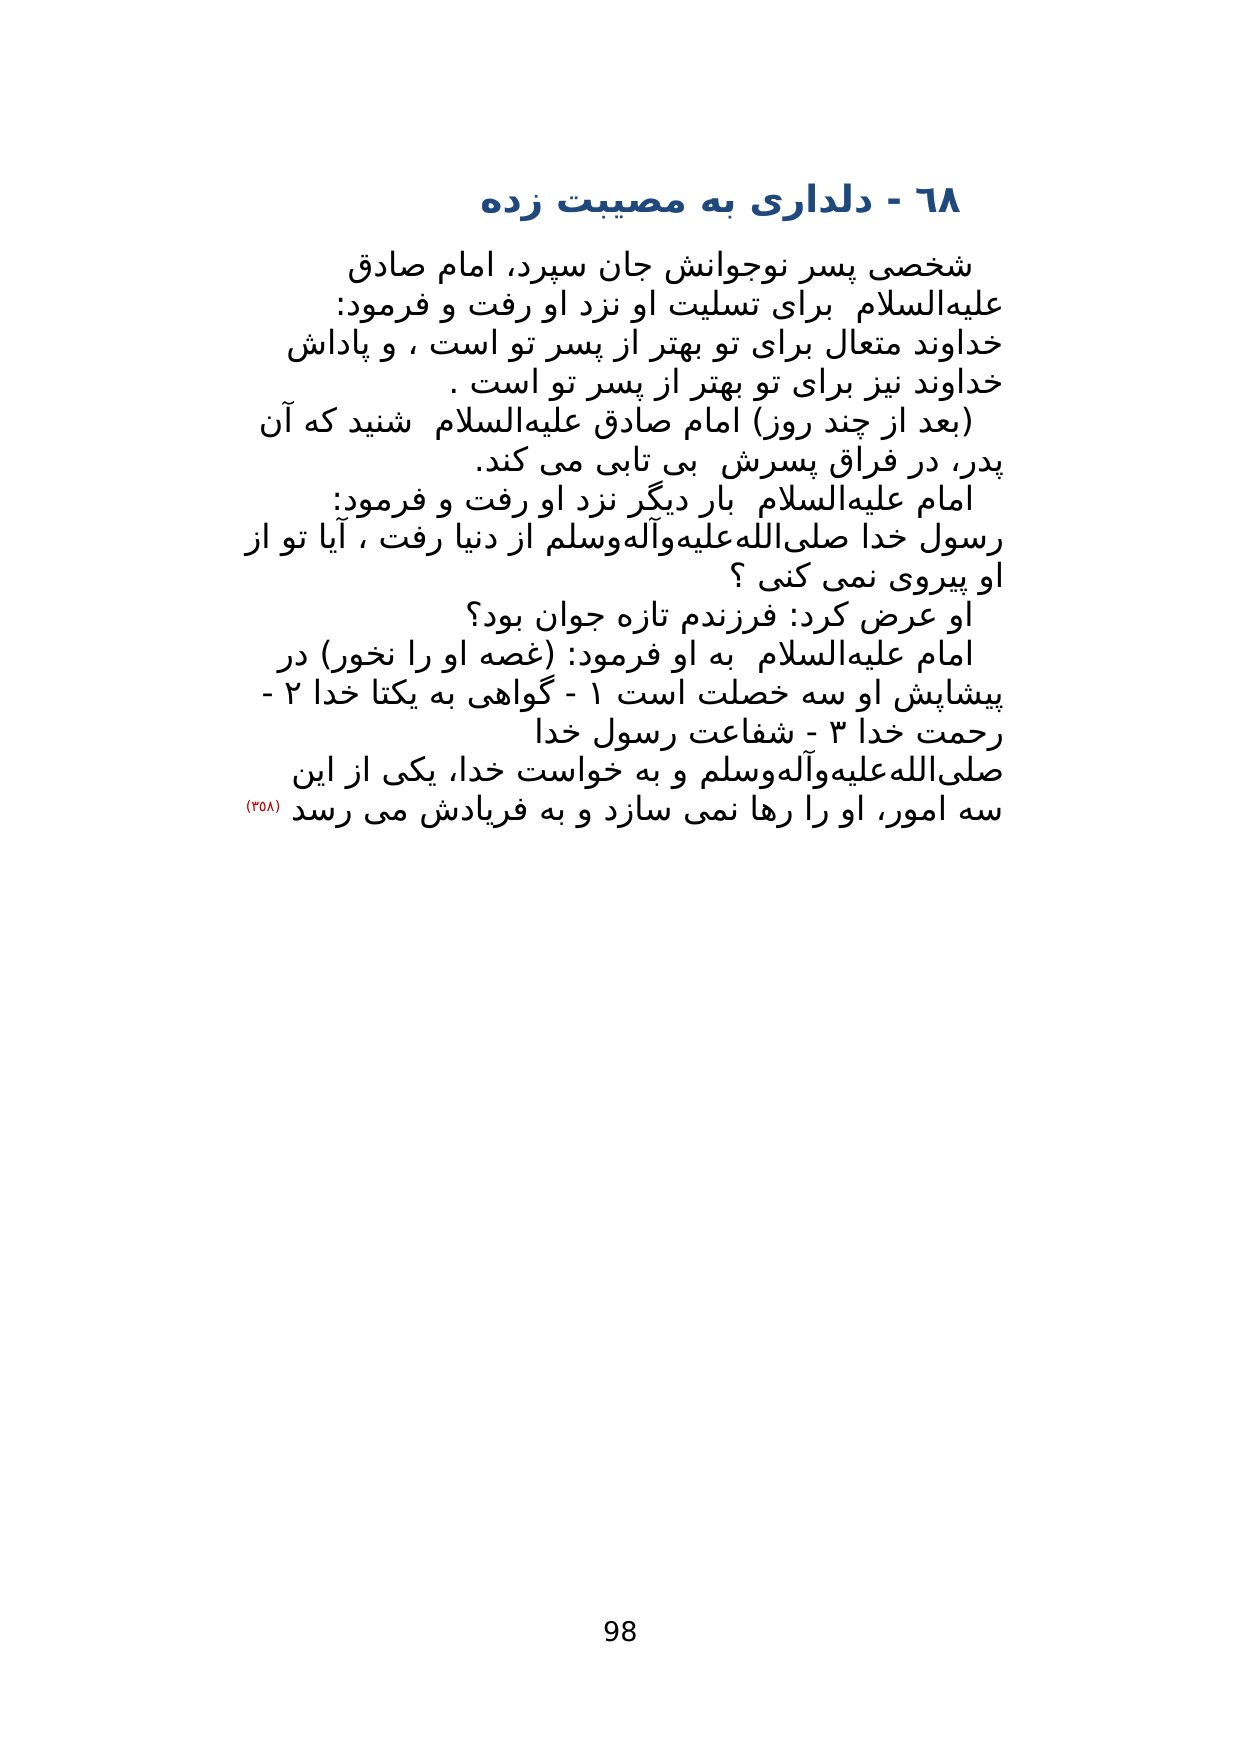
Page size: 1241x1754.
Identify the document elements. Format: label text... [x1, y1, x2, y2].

text او عرض كرد: فرزندم تازه جوان بود؟ [236, 596, 1004, 634]
text امام عليه‌السلام بار ديگر نزد او رفت و فرمود: رسول خدا صلى‌الله‌عليه‌وآله‌وسلم از دنيا رفت ، آيا تو از او پيروى نمى كنى ؟ [236, 479, 1004, 596]
text امام عليه‌السلام به او فرمود: (غصه او را نخور) در پيشاپش او سه خصلت است ١ - گواهى به يكتا خدا ٢ - رحمت خدا ٣ - شفاعت رسول خدا صلى‌الله‌عليه‌وآله‌وسلم و به خواست خدا، يكى از اين سه امور، او را رها نمى سازد و به فريادش مى رسد (٣٥٨) [236, 634, 1004, 829]
subtitle ٦٨ - دلدارى به مصيبت زده [236, 177, 1004, 221]
text شخصى پسر نوجوانش جان سپرد، امام صادق عليه‌السلام براى تسليت او نزد او رفت و فرمود: خداوند متعال براى تو بهتر از پسر تو است ، و پاداش ‍ خداوند نيز براى تو بهتر از پسر تو است . [236, 246, 1004, 401]
text (بعد از چند روز) امام صادق عليه‌السلام شنيد كه آن پدر، در فراق پسرش ‍ بى تابى مى كند. [236, 401, 1004, 479]
